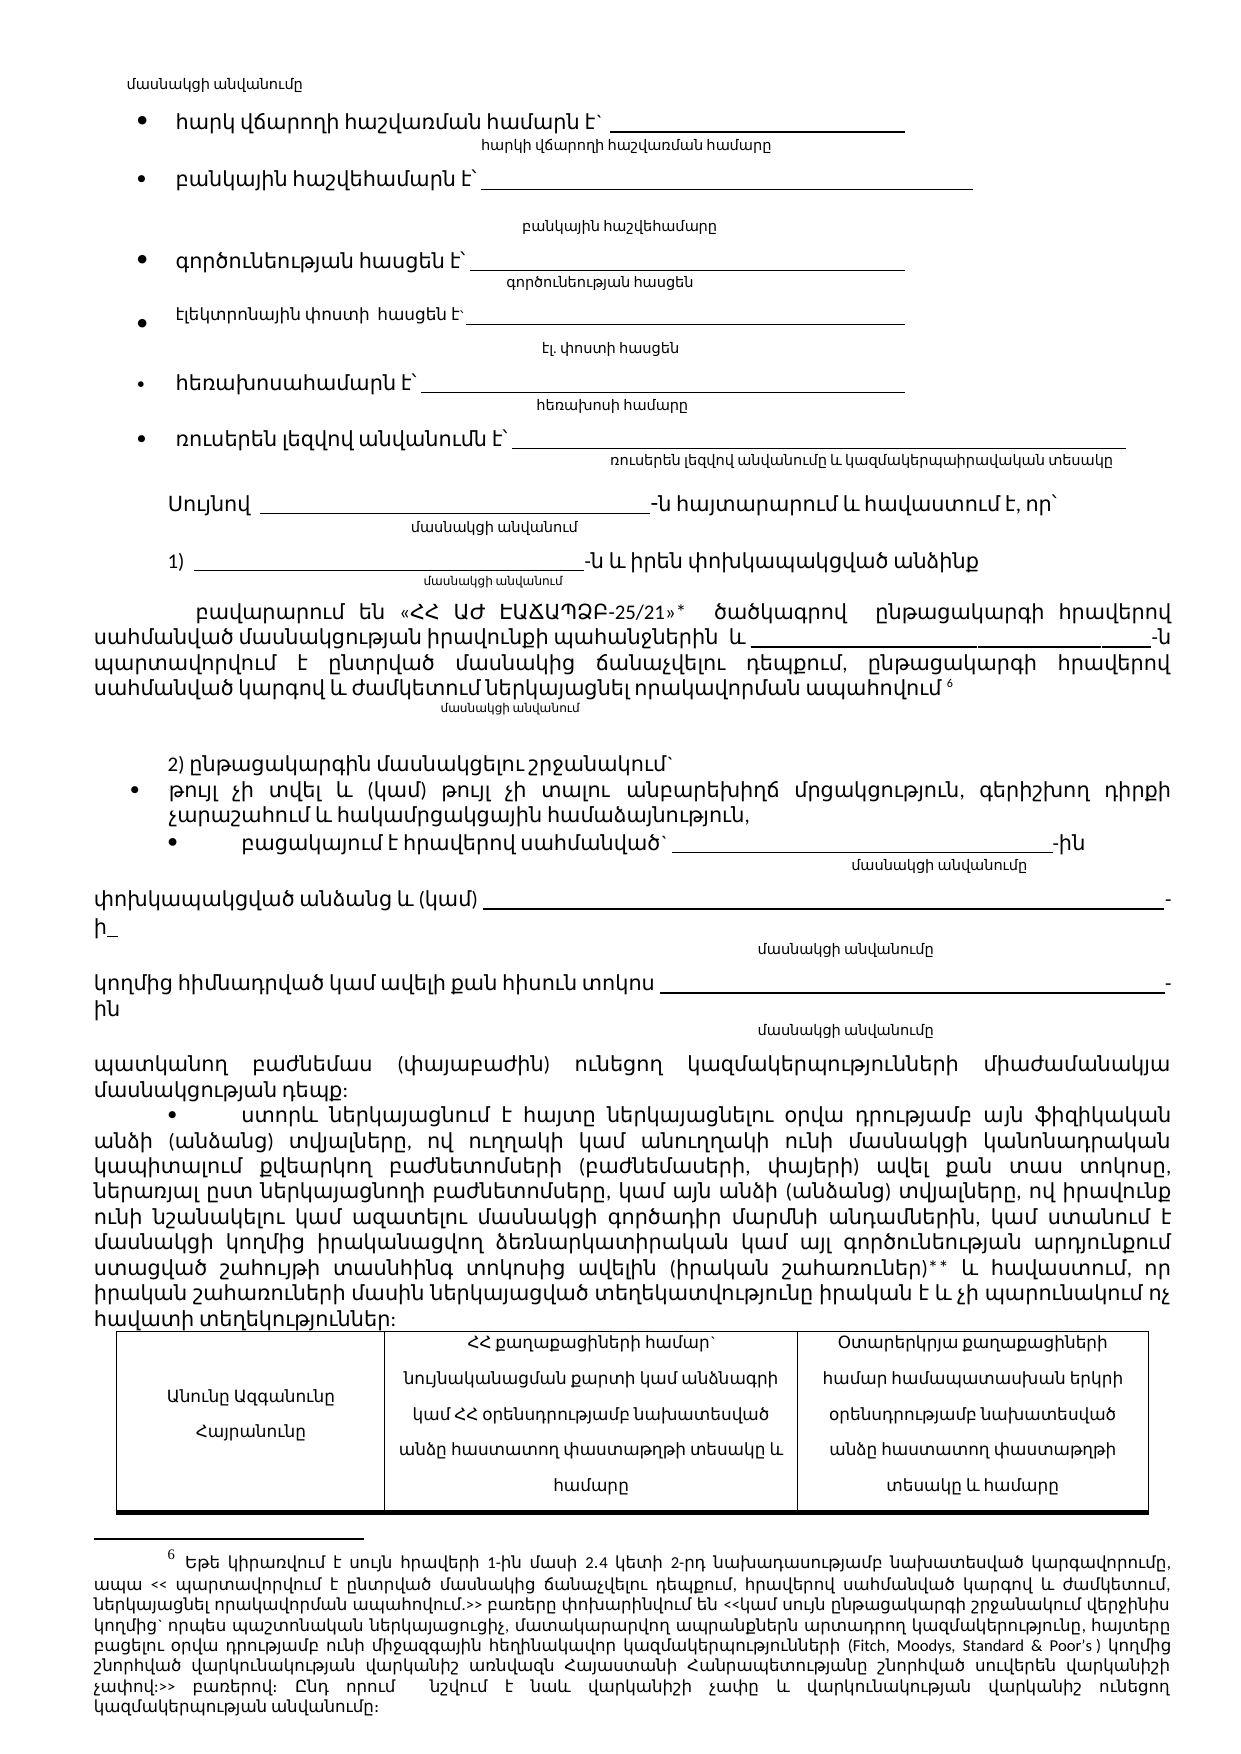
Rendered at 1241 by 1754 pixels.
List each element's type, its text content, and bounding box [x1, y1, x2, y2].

text Սույնով -ն հայտարարում և հավաստում է, որ՝ [94, 487, 1171, 518]
text գործունեության հասցեն [94, 273, 1171, 304]
text հեռախոսի համարը [462, 396, 1171, 426]
text հարկի վճարողի հաշվառման համարը [94, 136, 1171, 167]
text մասնակցի անվանում [94, 574, 1171, 599]
list բանկային հաշվեհամարն է՝ [138, 167, 1171, 217]
list հարկ վճարողի հաշվառման համարն է` [138, 106, 1171, 136]
text ռուսերեն լեզվով անվանումը և կազմակերպաիրավական տեսակը [536, 452, 1171, 482]
text մասնակցի անվանումը [94, 75, 1171, 106]
text մասնակցի անվանումը [94, 1021, 1171, 1052]
text մասնակցի անվանում [94, 701, 1171, 726]
text բավարարում են «ՀՀ ԱԺ ԷԱՃԱՊՁԲ-25/21»* ծածկագրով ընթացակարգի հրավերով սահմանված մասնակցության իրավունքի պահանջներին և -ն պարտավորվում է ընտրված մասնակից ճանաչվելու դեպքում, ընթացակարգի հրավերով սահմանված կարգով և ժամկետում ներկայացնել որակավորման ապահովում [94, 599, 1171, 701]
list բացակայում է հրավերով սահմանված` -ին [94, 828, 1171, 856]
text փոխկապակցված անձանց և (կամ) -ի [94, 886, 1171, 940]
list գործունեության հասցեն է՝ [138, 248, 1171, 273]
list ռուսերեն լեզվով անվանումն է՝ [138, 426, 1171, 452]
table_header Օտարերկրյա քաղաքացիների համար համապատասխան երկրի օրենսդրությամբ նախատեսված անձը հաստատող փաստաթղթի տեսակը և համարը [798, 1332, 1148, 1510]
text մասնակցի անվանումը [94, 856, 1171, 886]
text էլ. փոստի հասցեն [94, 340, 1171, 370]
table_header ՀՀ քաղաքացիների համար` նույնականացման քարտի կամ անձնագրի կամ ՀՀ օրենսդրությամբ նախատեսված անձը հաստատող փաստաթղթի տեսակը և համարը [385, 1332, 797, 1510]
list էլեկտրոնային փոստի հասցեն է՝ [138, 304, 1171, 340]
text 1) -ն և իրեն փոխկապակցված անձինք [94, 548, 1171, 574]
text 2) ընթացակարգին մասնակցելու շրջանակում` [94, 752, 1171, 777]
text մասնակցի անվանում [94, 518, 1171, 548]
text բանկային հաշվեհամարը [94, 217, 1171, 248]
text կողմից հիմնադրված կամ ավելի քան հիսուն տոկոս -ին [94, 970, 1171, 1021]
text մասնակցի անվանումը [94, 940, 1171, 970]
text պատկանող բաժնեմաս (փայաբաժին) ունեցող կազմակերպությունների միաժամանակյա մասնակցության դեպք: [94, 1052, 1171, 1102]
table_header Անունը Ազգանունը Հայրանունը [117, 1332, 384, 1510]
list հեռախոսահամարն է՝ [138, 370, 1171, 396]
list ստորև ներկայացնում է հայտը ներկայացնելու օրվա դրությամբ այն ֆիզիկական անձի (անձանց) տվյալները, ով ուղղակի կամ անուղղակի ունի մասնակցի կանոնադրական կապիտալում քվեարկող բաժնետոմսերի (բաժնեմասերի, փայերի) ավել քան տաս տոկոսը, ներառյալ ըստ ներկայացնողի բաժնետոմսերը, կամ այն անձի (անձանց) տվյալները, ով իրավունք ունի նշանակելու կամ ազատելու մասնակցի գործադիր մարմնի անդամներին, կամ ստանում է մասնակցի կողմից իրականացվող ձեռնարկատիրական կամ այլ գործունեության արդյունքում ստացված շահույթի տասնհինգ տոկոսից ավելին (իրական շահառուներ)** և հավաստում, որ իրական շահառուների մասին ներկայացված տեղեկատվությունը իրական է և չի պարունակում ոչ հավատի տեղեկություններ: [94, 1102, 1171, 1331]
list թույլ չի տվել և (կամ) թույլ չի տալու անբարեխիղճ մրցակցություն, գերիշխող դիրքի չարաշահում և հակամրցակցային համաձայնություն, [131, 777, 1171, 828]
